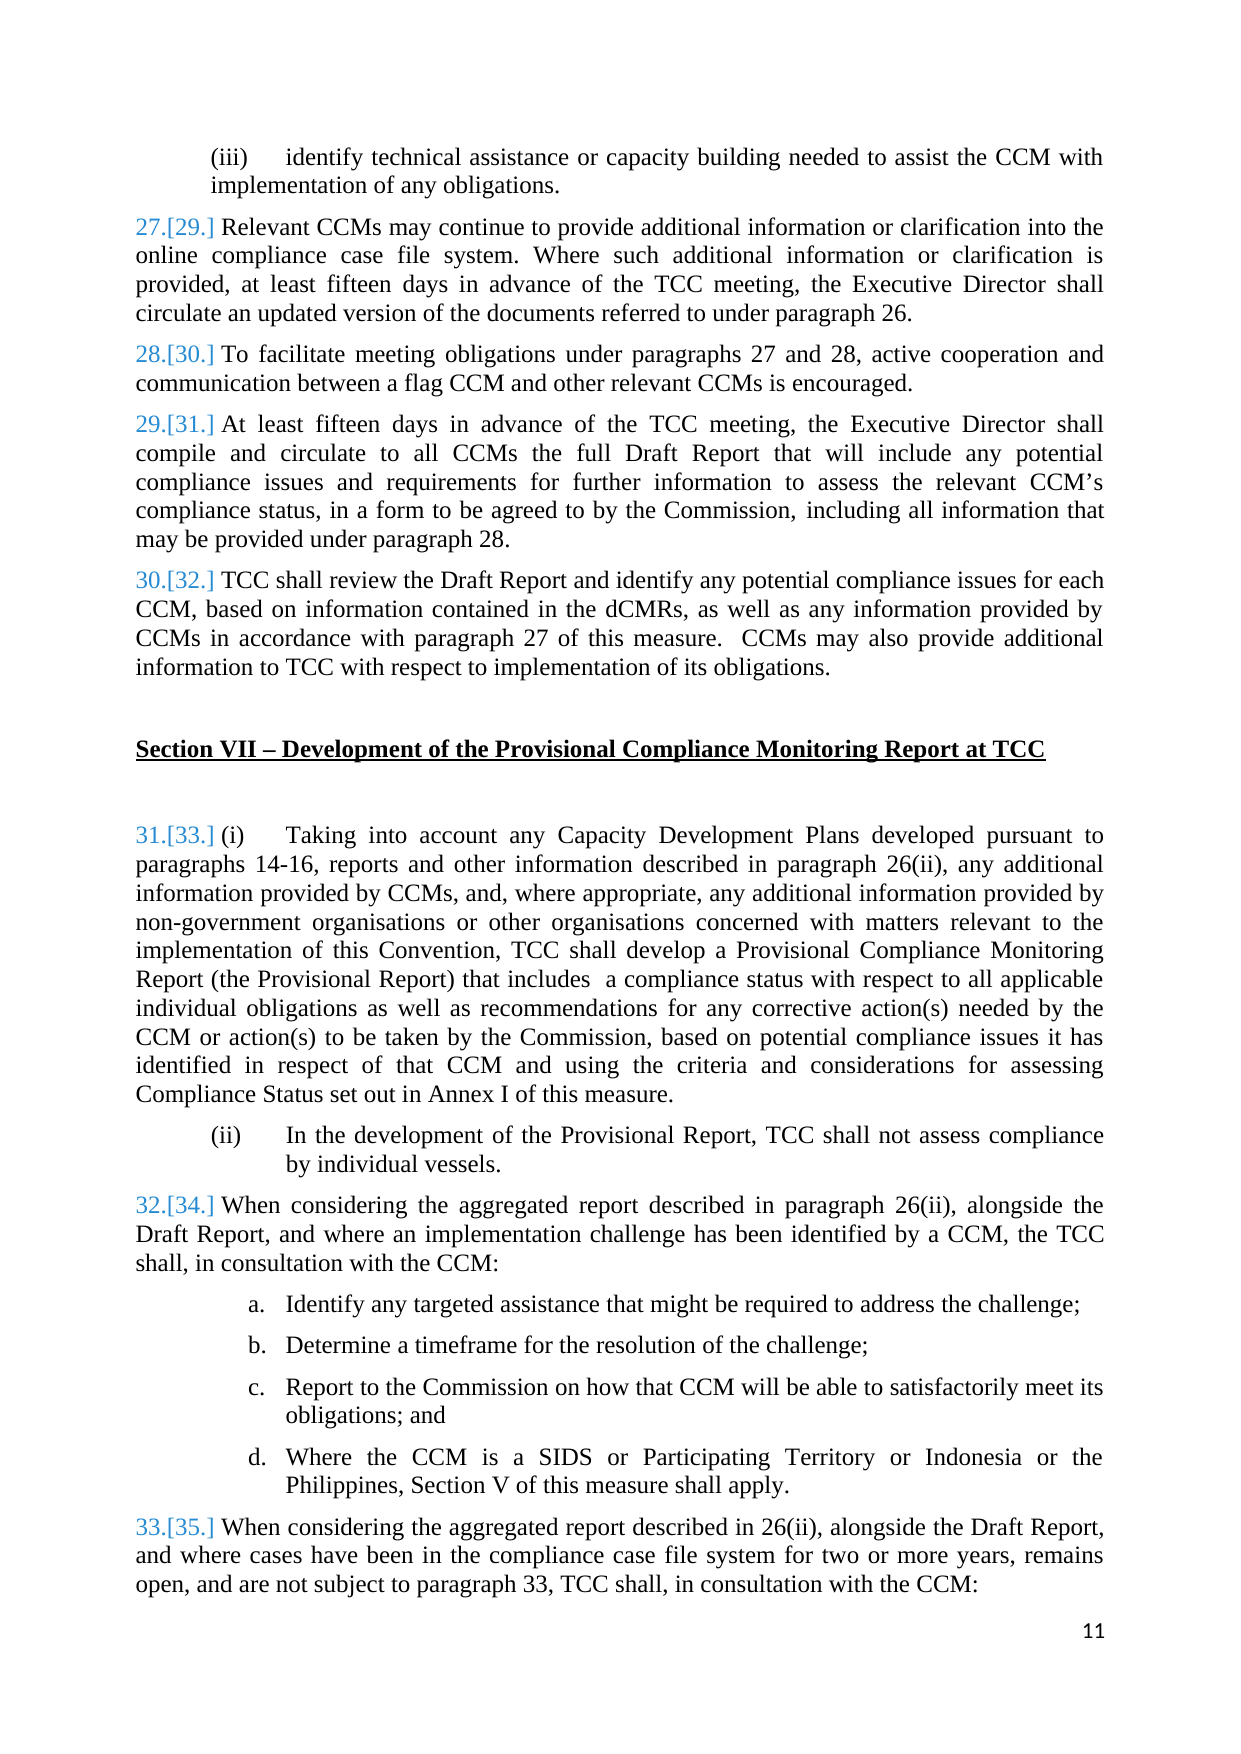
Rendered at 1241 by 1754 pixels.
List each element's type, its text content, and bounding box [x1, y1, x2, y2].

list Identify any targeted assistance that might be required to address the challenge; [248, 1289, 1104, 1318]
text (iii) identify technical assistance or capacity building needed to assist the CCM with implementation of any obligations. [210, 142, 1104, 199]
list In the development of the Provisional Report, TCC shall not assess compliance by individual vessels. [211, 1121, 1105, 1178]
list Where the CCM is a SIDS or Participating Territory or Indonesia or the Philippines, Section V of this measure shall apply. [248, 1442, 1104, 1499]
list To facilitate meeting obligations under paragraphs 27 and 28, active cooperation and communication between a flag CCM and other relevant CCMs is encouraged. [135, 339, 1105, 397]
list Determine a timeframe for the resolution of the challenge; [248, 1331, 1104, 1359]
list Report to the Commission on how that CCM will be able to satisfactorily meet its obligations; and [248, 1372, 1104, 1429]
list (i) Taking into account any Capacity Development Plans developed pursuant to paragraphs 14-16, reports and other information described in paragraph 26(ii), any additional information provided by CCMs, and, where appropriate, any additional information provided by non-government organisations or other organisations concerned with matters relevant to the implementation of this Convention, TCC shall develop a Provisional Compliance Monitoring Report (the Provisional Report) that includes a compliance status with respect to all applicable individual obligations as well as recommendations for any corrective action(s) needed by the CCM or action(s) to be taken by the Commission, based on potential compliance issues it has identified in respect of that CCM and using the criteria and considerations for assessing Compliance Status set out in Annex I of this measure. [135, 821, 1105, 1108]
list TCC shall review the Draft Report and identify any potential compliance issues for each CCM, based on information contained in the dCMRs, as well as any information provided by CCMs in accordance with paragraph 27 of this measure. CCMs may also provide additional information to TCC with respect to implementation of its obligations. [135, 565, 1105, 680]
list At least fifteen days in advance of the TCC meeting, the Executive Director shall compile and circulate to all CCMs the full Draft Report that will include any potential compliance issues and requirements for further information to assess the relevant CCM’s compliance status, in a form to be agreed to by the Commission, including all information that may be provided under paragraph 28. [135, 409, 1105, 553]
list When considering the aggregated report described in paragraph 26(ii), alongside the Draft Report, and where an implementation challenge has been identified by a CCM, the TCC shall, in consultation with the CCM: [135, 1191, 1105, 1277]
list When considering the aggregated report described in 26(ii), alongside the Draft Report, and where cases have been in the compliance case file system for two or more years, remains open, and are not subject to paragraph 33, TCC shall, in consultation with the CCM: [135, 1512, 1105, 1598]
list Relevant CCMs may continue to provide additional information or clarification into the online compliance case file system. Where such additional information or clarification is provided, at least fifteen days in advance of the TCC meeting, the Executive Director shall circulate an updated version of the documents referred to under paragraph 26. [135, 212, 1105, 327]
text Section VII – Development of the Provisional Compliance Monitoring Report at TCC [135, 734, 1104, 763]
